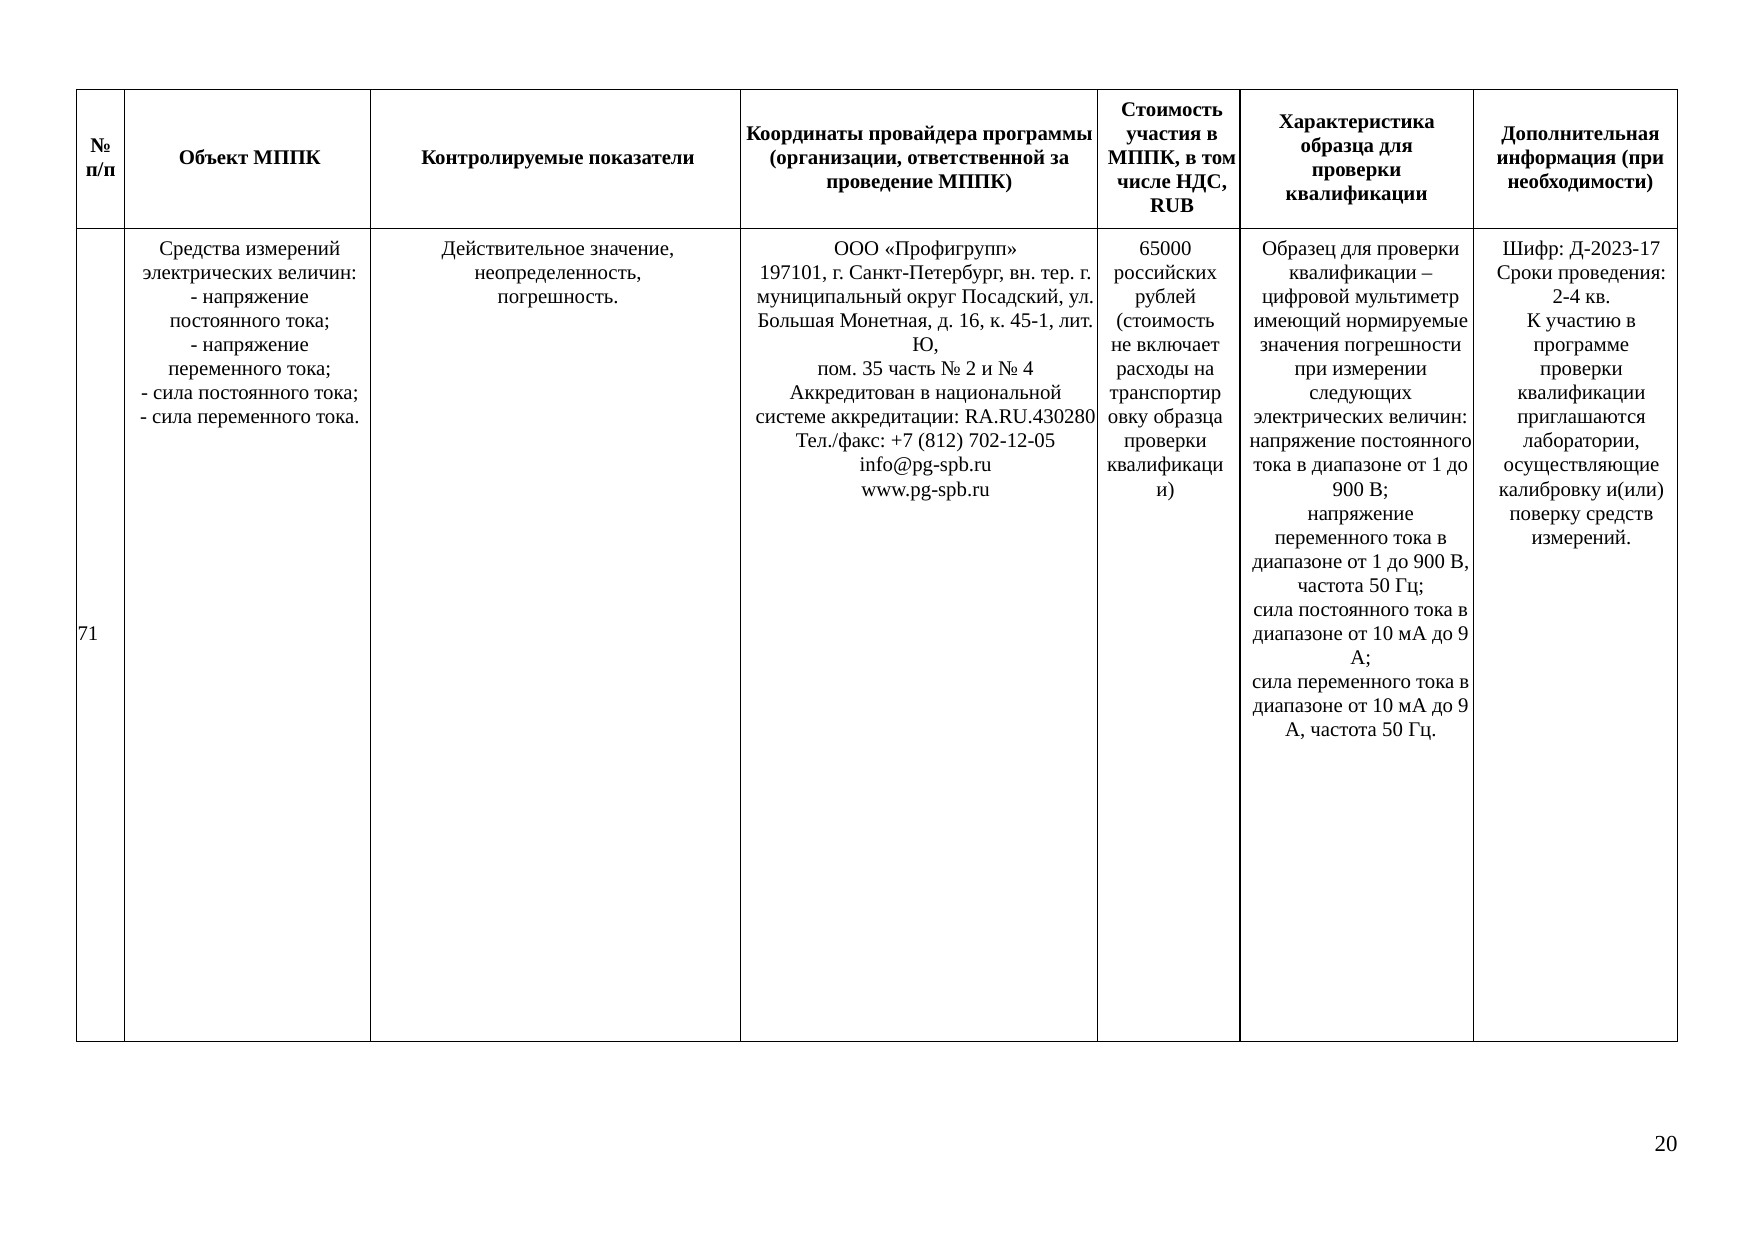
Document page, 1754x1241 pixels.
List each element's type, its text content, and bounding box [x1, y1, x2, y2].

table_cell Средства измерений электрических величин: - напряжение постоянного тока; - напряжение переменного тока; - сила постоянного тока; - сила переменного тока. [125, 229, 370, 1041]
table_header Дополнительная информация (при необходимости) [1474, 90, 1677, 228]
table_cell [77, 229, 124, 1041]
table_header Координаты провайдера программы (организации, ответственной за проведение МППК) [741, 90, 1097, 228]
table_header Объект МППК [125, 90, 370, 228]
table_cell 65000 российских рублей (стоимость не включает расходы на транспортировку образца проверки квалификации) [1098, 229, 1239, 1041]
table_cell Шифр: Д-2023-17 Сроки проведения: 2-4 кв. К участию в программе проверки квалификации приглашаются лаборатории, осуществляющие калибровку и(или) поверку средств измерений. [1474, 229, 1677, 1041]
table_cell Действительное значение, неопределенность, погрешность. [371, 229, 740, 1041]
table_header Контролируемые показатели [371, 90, 740, 228]
table_cell ООО «Профигрупп» 197101, г. Санкт-Петербург, вн. тер. г. муниципальный округ Посадский, ул. Большая Монетная, д. 16, к. 45-1, лит. Ю, пом. 35 часть № 2 и № 4 Аккредитован в национальной системе аккредитации: RA.RU.430280 Тел./факс: +7 (812) 702-12-05 info@pg-spb.ru www.pg-spb.ru [741, 229, 1097, 1041]
table_cell Образец для проверки квалификации – цифровой мультиметр имеющий нормируемые значения погрешности при измерении следующих электрических величин: напряжение постоянного тока в диапазоне от 1 до 900 В; напряжение переменного тока в диапазоне от 1 до 900 В, частота 50 Гц; сила постоянного тока в диапазоне от 10 мА до 9 А; сила переменного тока в диапазоне от 10 мА до 9 А, частота 50 Гц. [1241, 229, 1473, 1041]
table_header Стоимость участия в МППК, в том числе НДС, RUB [1098, 90, 1239, 228]
table_header Характеристика образца для проверки квалификации [1241, 90, 1473, 228]
table_header № п/п [77, 90, 124, 228]
